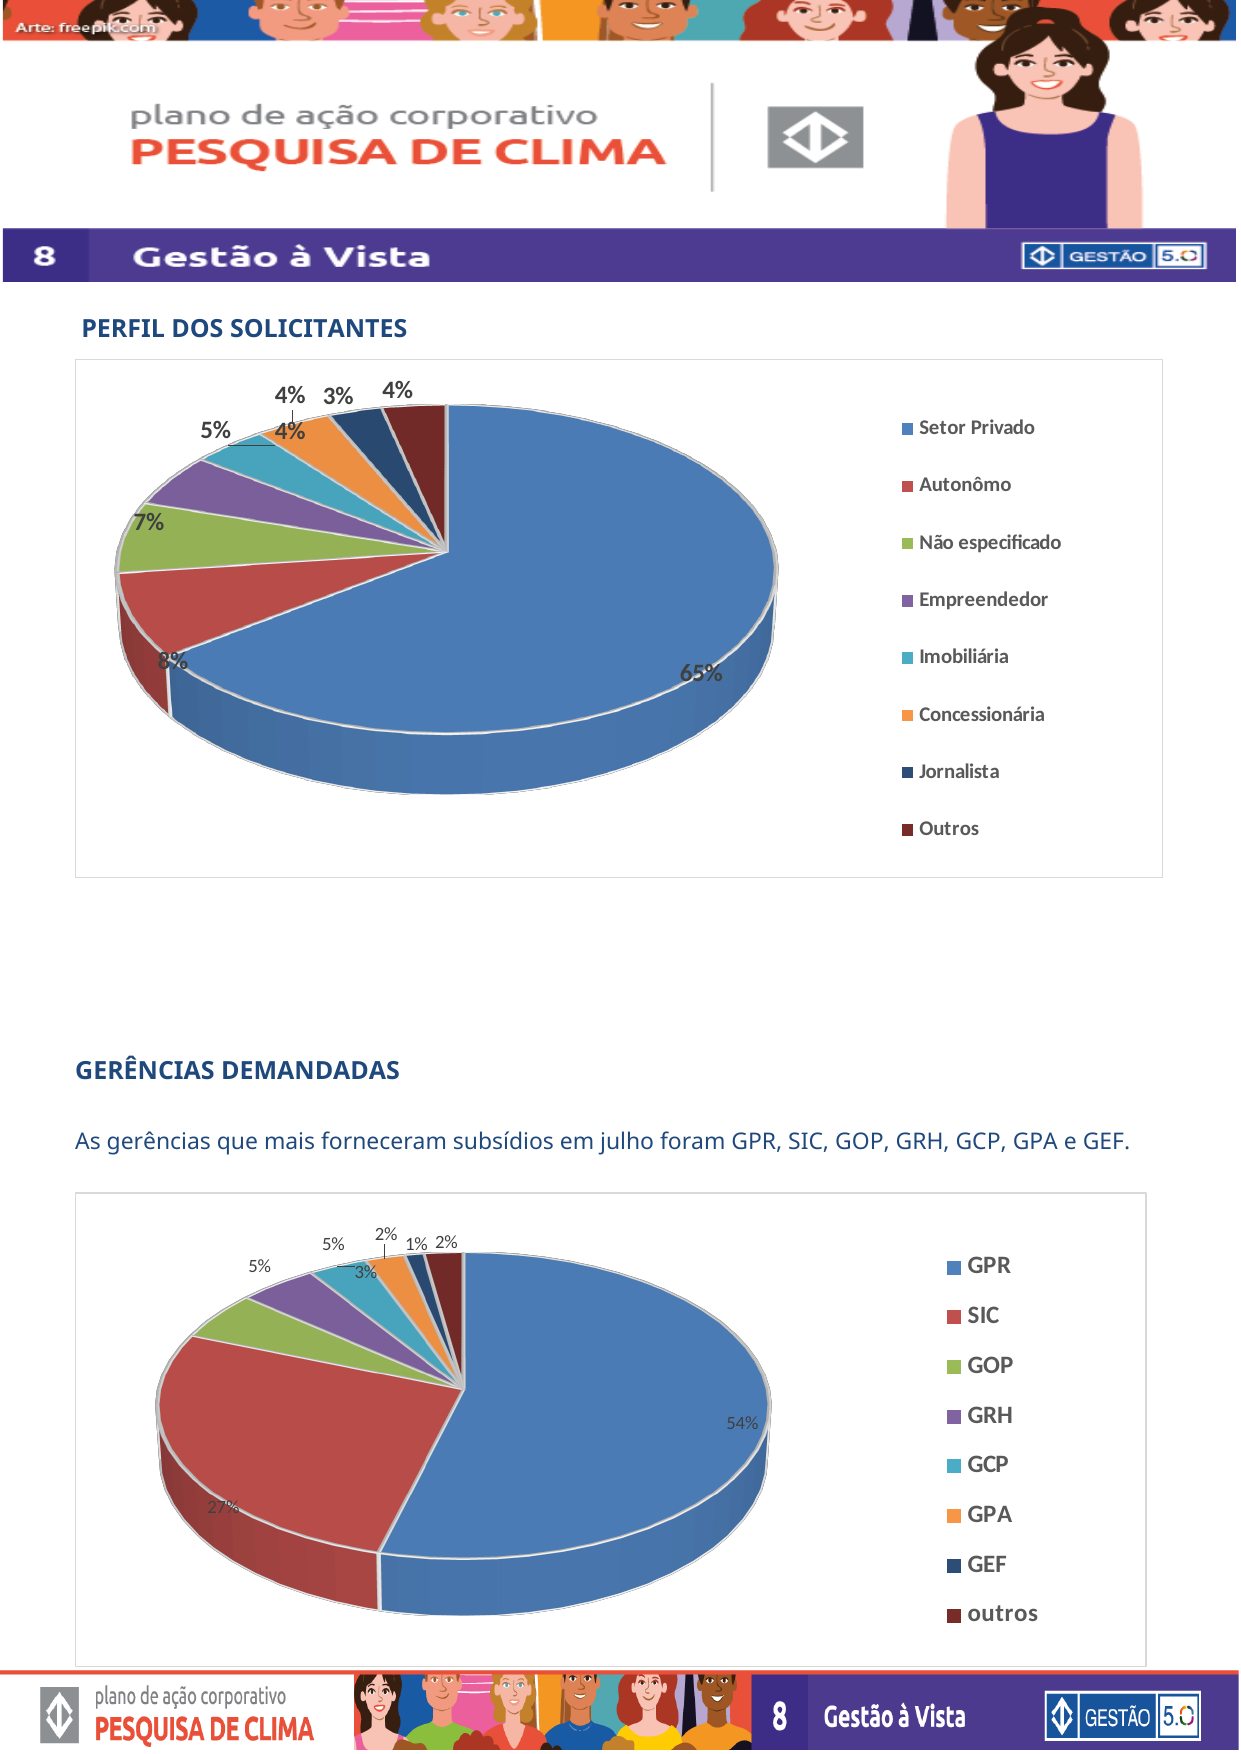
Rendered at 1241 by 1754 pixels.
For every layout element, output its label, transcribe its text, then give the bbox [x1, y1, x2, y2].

picture [1, 0, 1236, 282]
text As gerências que mais forneceram subsídios em julho foram GPR, SIC, GOP, GRH, GCP, GPA e GEF. [75, 1125, 1165, 1156]
text GERÊNCIAS DEMANDADAS [75, 1053, 1165, 1087]
picture [0, 1670, 1239, 1750]
text PERFIL DOS SOLICITANTES [75, 282, 1165, 878]
